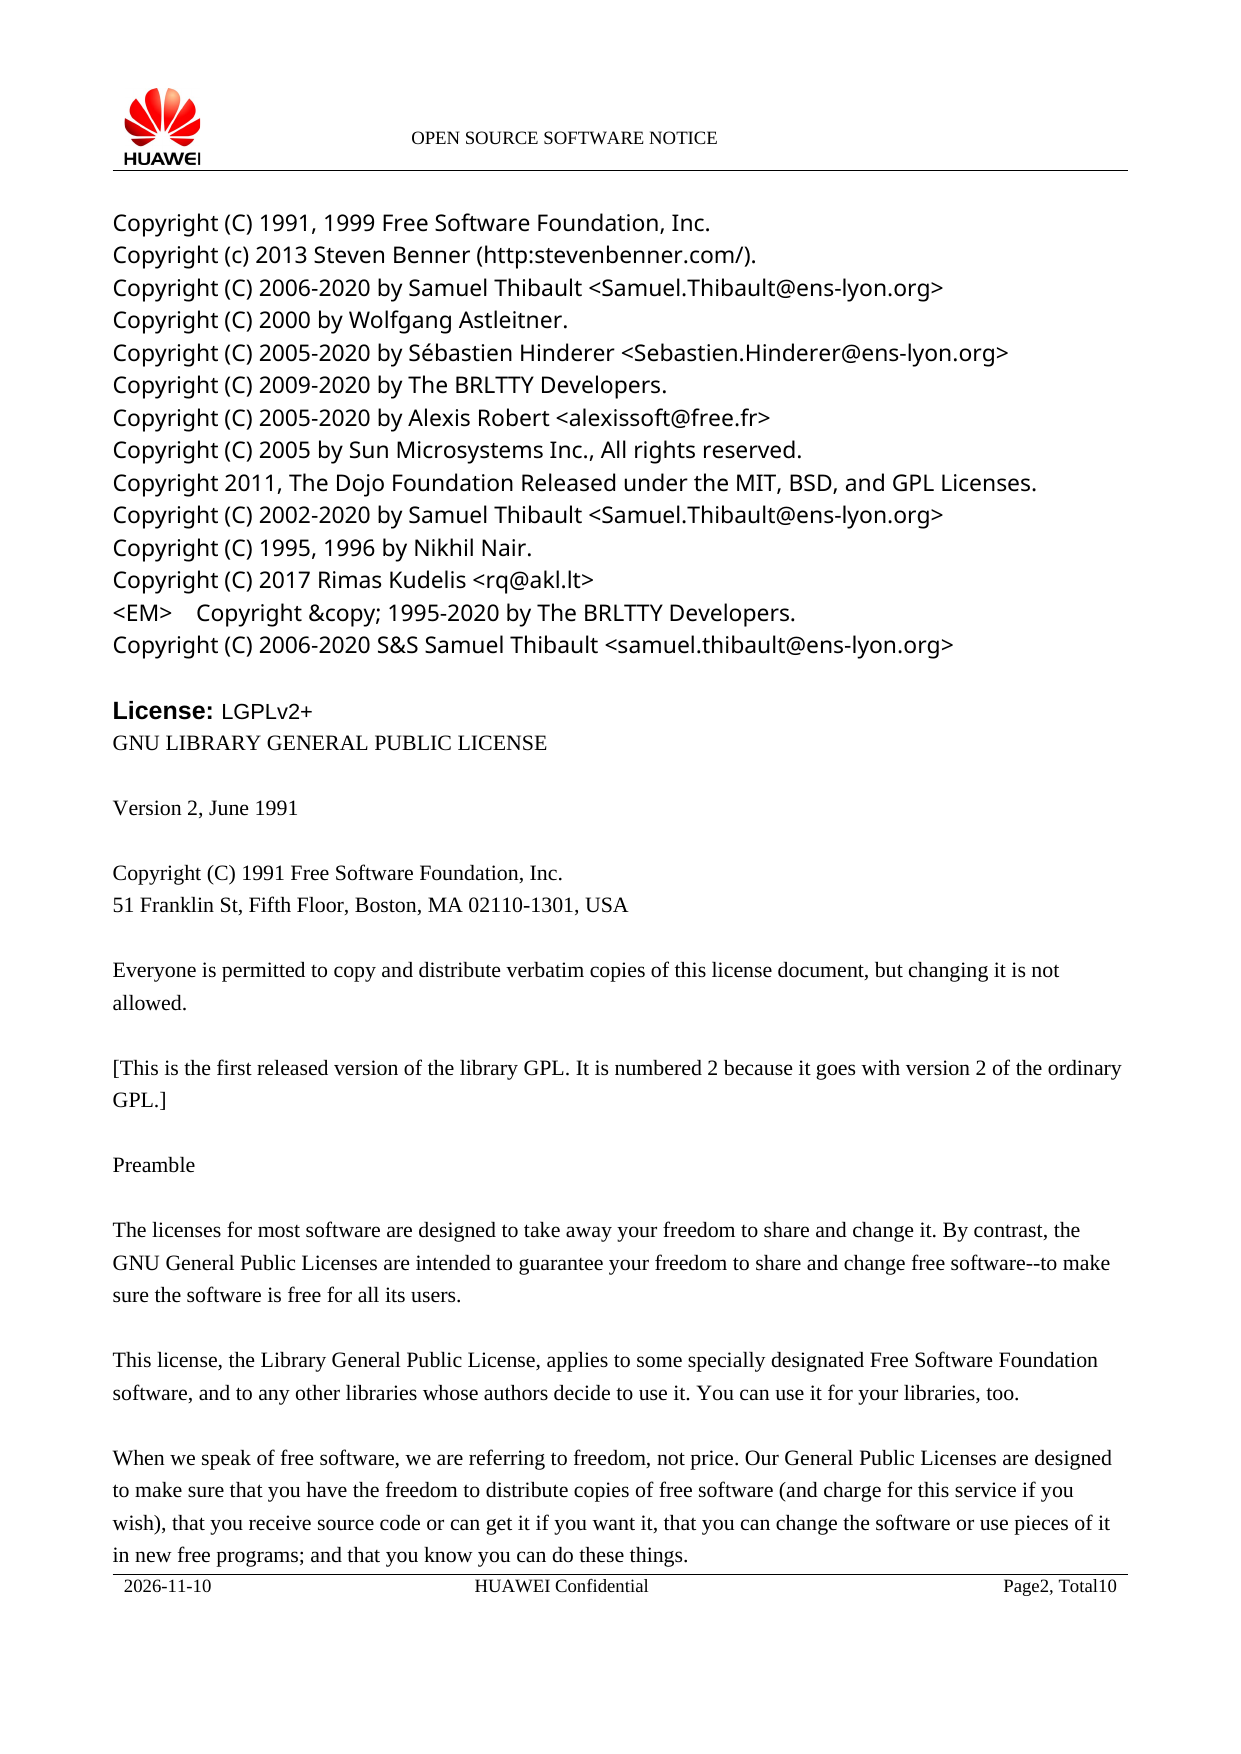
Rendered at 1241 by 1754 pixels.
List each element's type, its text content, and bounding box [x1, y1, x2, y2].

text License: LGPLv2+ [112, 694, 1128, 726]
picture [124, 88, 201, 165]
